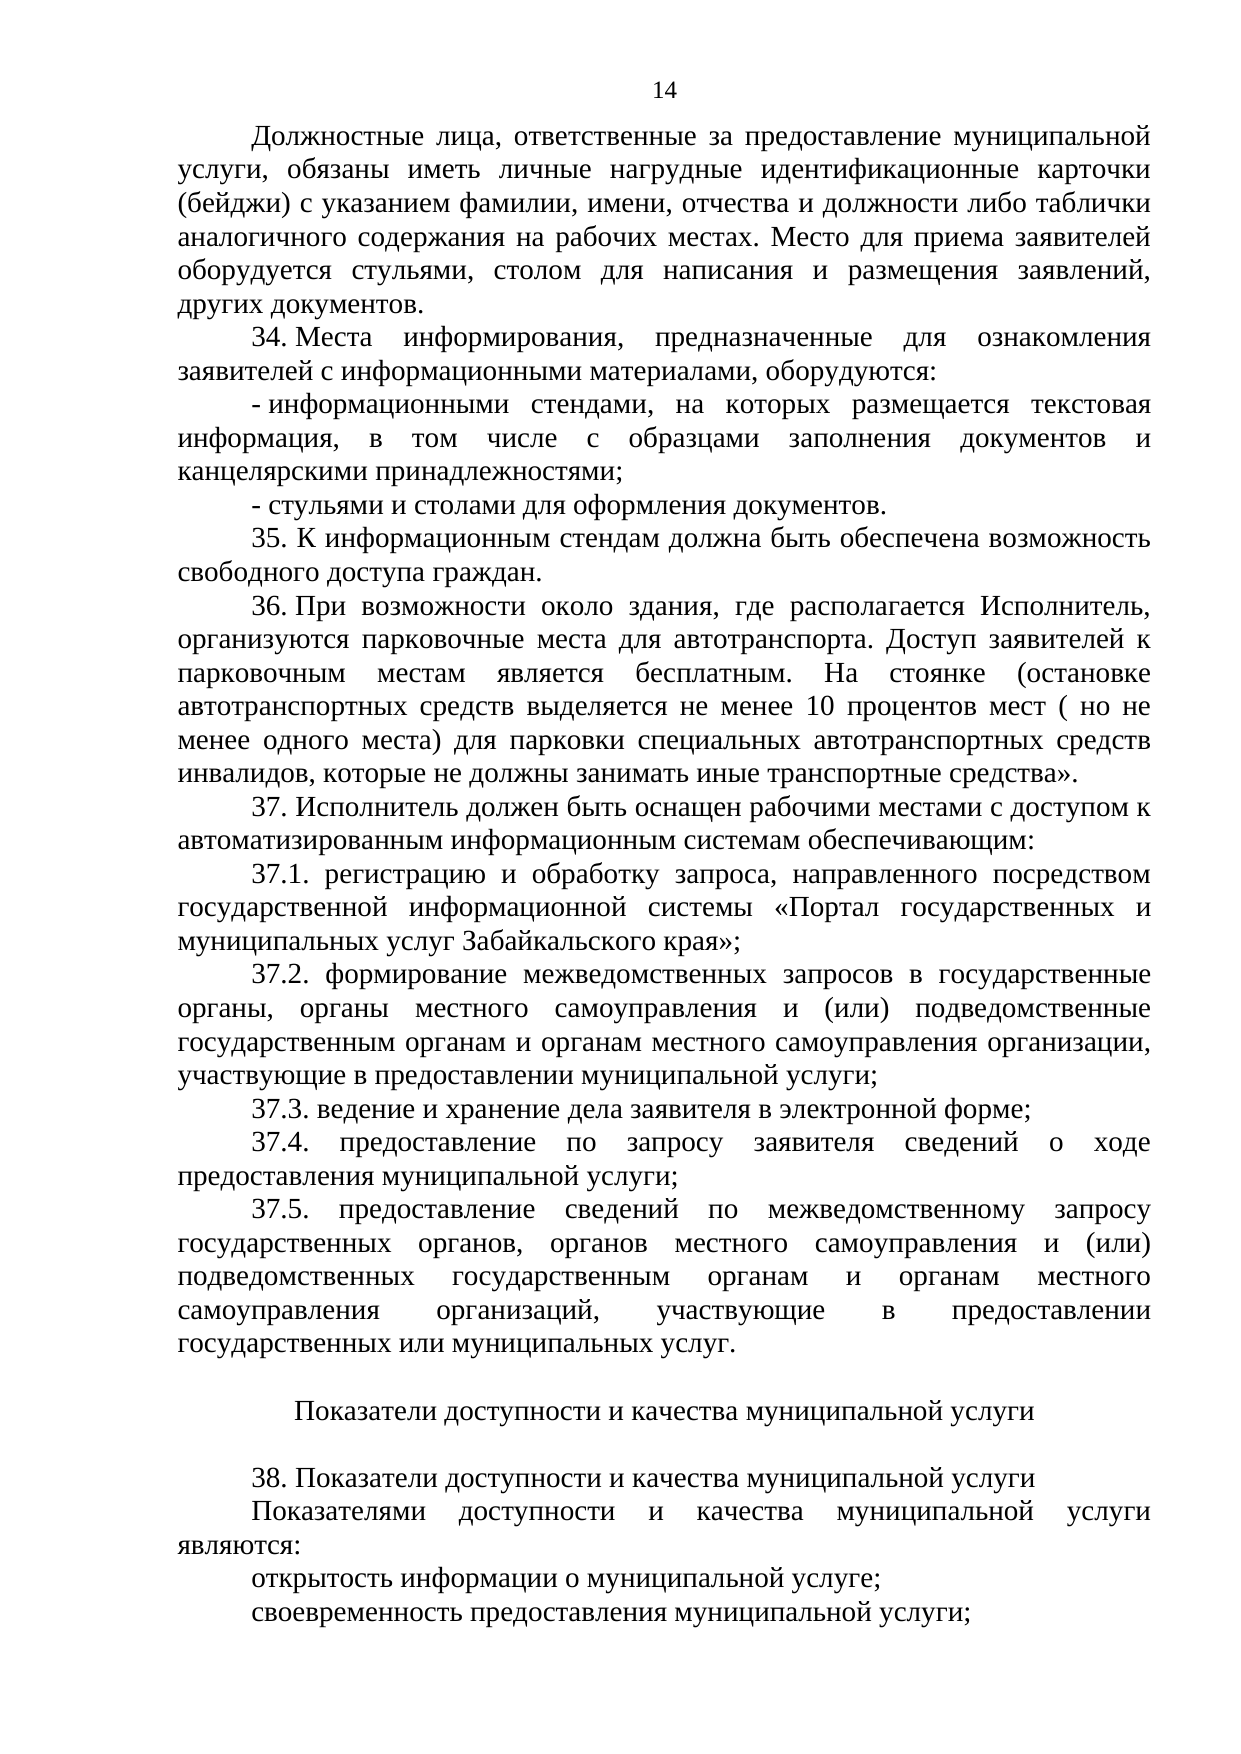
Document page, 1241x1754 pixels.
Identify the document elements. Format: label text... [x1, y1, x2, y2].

text - информационными стендами, на которых размещается текстовая информация, в том числе с образцами заполнения документов и канцелярскими принадлежностями; [177, 386, 1152, 487]
text - стульями и столами для оформления документов. [177, 487, 1152, 521]
text Показатели доступности и качества муниципальной услуги [177, 1393, 1152, 1426]
text открытость информации о муниципальной услуге; [177, 1560, 1152, 1594]
text 37.2. формирование межведомственных запросов в государственные органы, органы местного самоуправления и (или) подведомственные государственным органам и органам местного самоуправления организации, участвующие в предоставлении муниципальной услуги; [177, 957, 1152, 1091]
text Показателями доступности и качества муниципальной услуги являются: [177, 1493, 1152, 1560]
text 35. К информационным стендам должна быть обеспечена возможность свободного доступа граждан. [177, 521, 1152, 588]
text 36. При возможности около здания, где располагается Исполнитель, организуются парковочные места для автотранспорта. Доступ заявителей к парковочным местам является бесплатным. На стоянке (остановке автотранспортных средств выделяется не менее 10 процентов мест ( но не менее одного места) для парковки специальных автотранспортных средств инвалидов, которые не должны занимать иные транспортные средства». [177, 588, 1152, 789]
text 34. Места информирования, предназначенные для ознакомления заявителей с информационными материалами, оборудуются: [177, 319, 1152, 386]
text 38. Показатели доступности и качества муниципальной услуги [177, 1460, 1152, 1493]
text 37.1. регистрацию и обработку запроса, направленного посредством государственной информационной системы «Портал государственных и муниципальных услуг Забайкальского края»; [177, 856, 1152, 957]
text 37.4. предоставление по запросу заявителя сведений о ходе предоставления муниципальной услуги; [177, 1124, 1152, 1191]
text 37.3. ведение и хранение дела заявителя в электронной форме; [177, 1091, 1152, 1124]
text своевременность предоставления муниципальной услуги; [177, 1594, 1152, 1627]
text 37.5. предоставление сведений по межведомственному запросу государственных органов, органов местного самоуправления и (или) подведомственных государственным органам и органам местного самоуправления организаций, участвующие в предоставлении государственных или муниципальных услуг. [177, 1191, 1152, 1359]
text 37. Исполнитель должен быть оснащен рабочими местами с доступом к автоматизированным информационным системам обеспечивающим: [177, 789, 1152, 856]
text Должностные лица, ответственные за предоставление муниципальной услуги, обязаны иметь личные нагрудные идентификационные карточки (бейджи) с указанием фамилии, имени, отчества и должности либо таблички аналогичного содержания на рабочих местах. Место для приема заявителей оборудуется стульями, столом для написания и размещения заявлений, других документов. [177, 118, 1152, 319]
